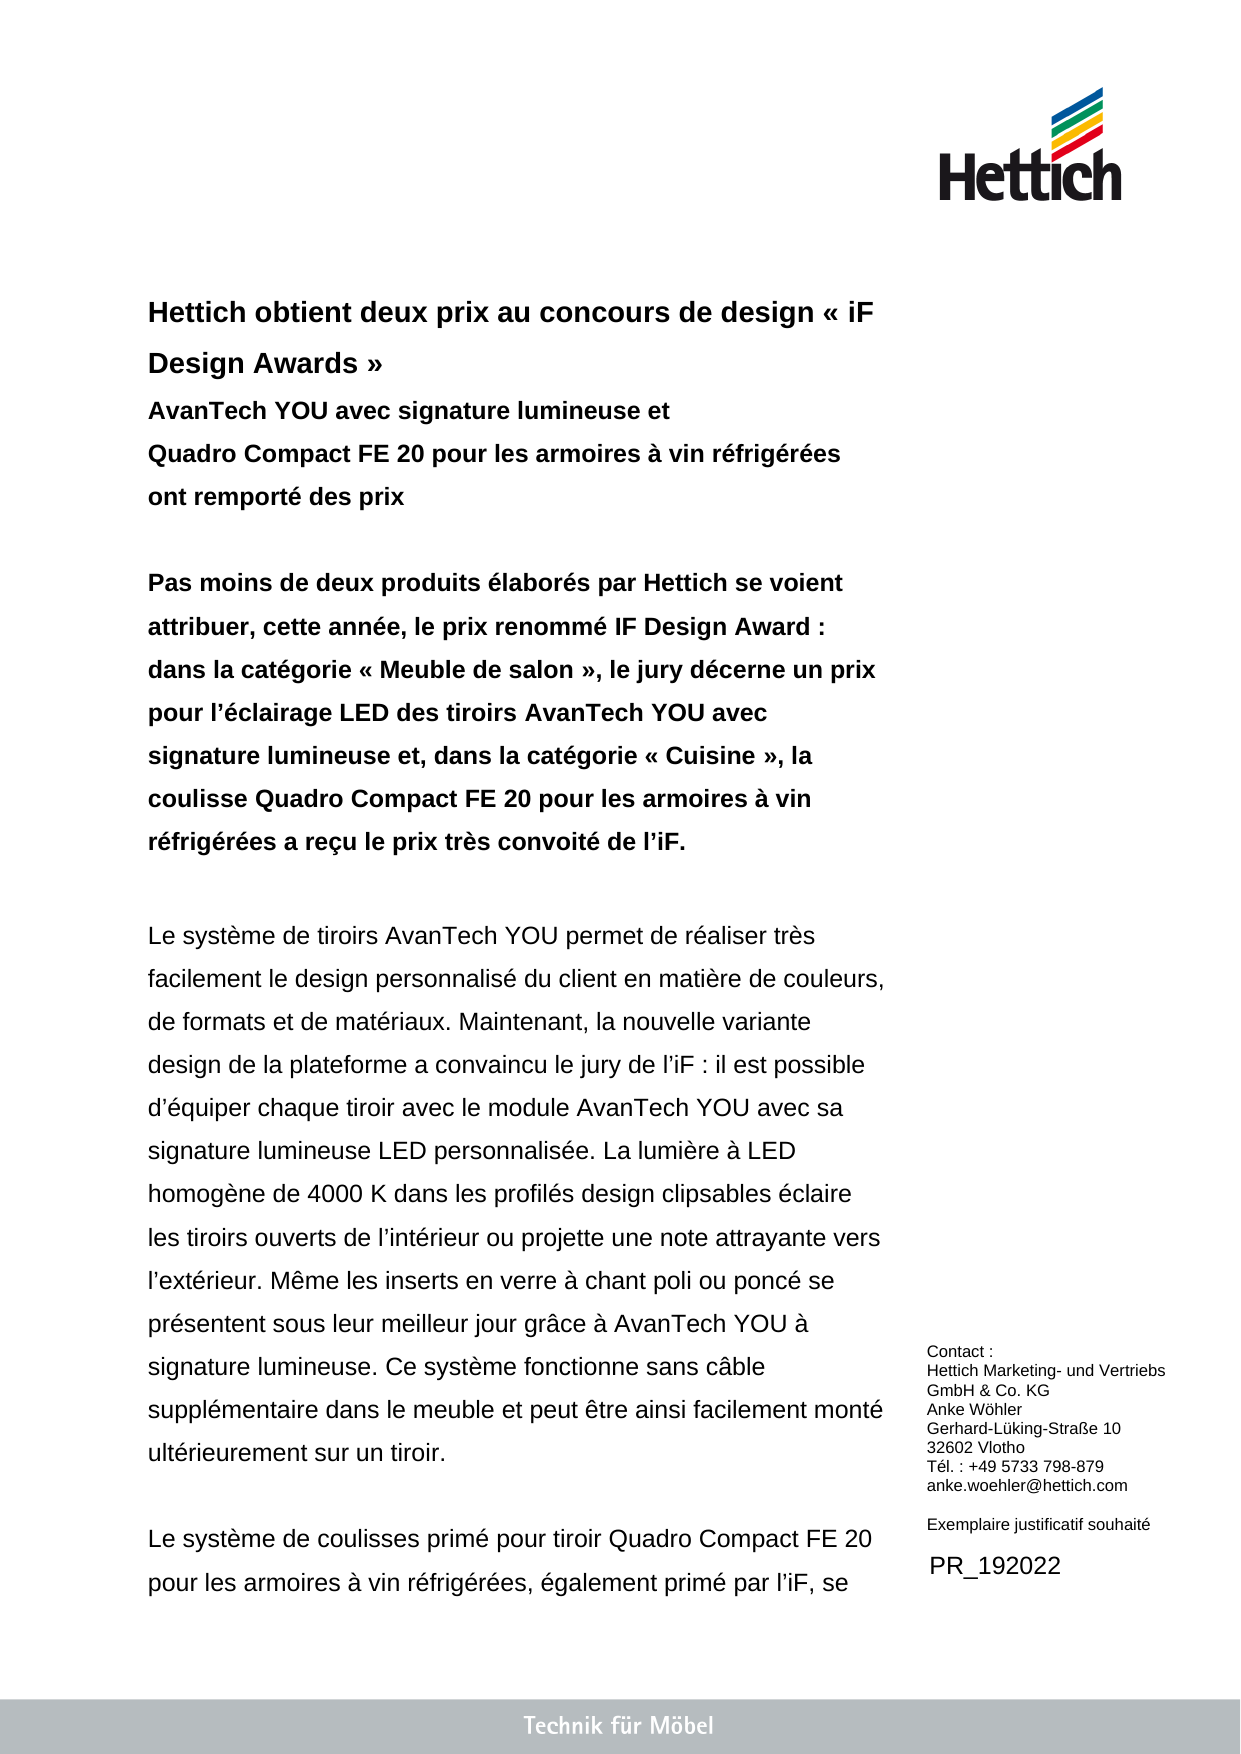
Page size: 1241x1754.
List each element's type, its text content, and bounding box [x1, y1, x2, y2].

text AvanTech YOU avec signature lumineuse et Quadro Compact FE 20 pour les armoires à vin réfrigérées ont remporté des prix [148, 396, 886, 511]
picture [0, 6, 1241, 263]
text Pas moins de deux produits élaborés par Hettich se voient attribuer, cette année, le prix renommé IF Design Award : dans la catégorie « Meuble de salon », le jury décerne un prix pour l’éclairage LED des tiroirs AvanTech YOU avec signature lumineuse et, dans la catégorie « Cuisine », la coulisse Quadro Compact FE 20 pour les armoires à vin réfrigérées a reçu le prix très convoité de l’iF. [148, 525, 886, 856]
text Hettich obtient deux prix au concours de design « iF Design Awards » [148, 295, 886, 379]
text Le système de tiroirs AvanTech YOU permet de réaliser très facilement le design personnalisé du client en matière de couleurs, de formats et de matériaux. Maintenant, la nouvelle variante design de la plateforme a convaincu le jury de l’iF : il est possible d’équiper chaque tiroir avec le module AvanTech YOU avec sa signature lumineuse LED personnalisée. La lumière à LED homogène de 4000 K dans les profilés design clipsables éclaire les tiroirs ouverts de l’intérieur ou projette une note attrayante vers l’extérieur. Même les inserts en verre à chant poli ou poncé se présentent sous leur meilleur jour grâce à AvanTech YOU à signature lumineuse. Ce système fonctionne sans câble supplémentaire dans le meuble et peut être ainsi facilement monté ultérieurement sur un tiroir. [148, 921, 886, 1467]
picture [0, 1636, 1241, 1754]
